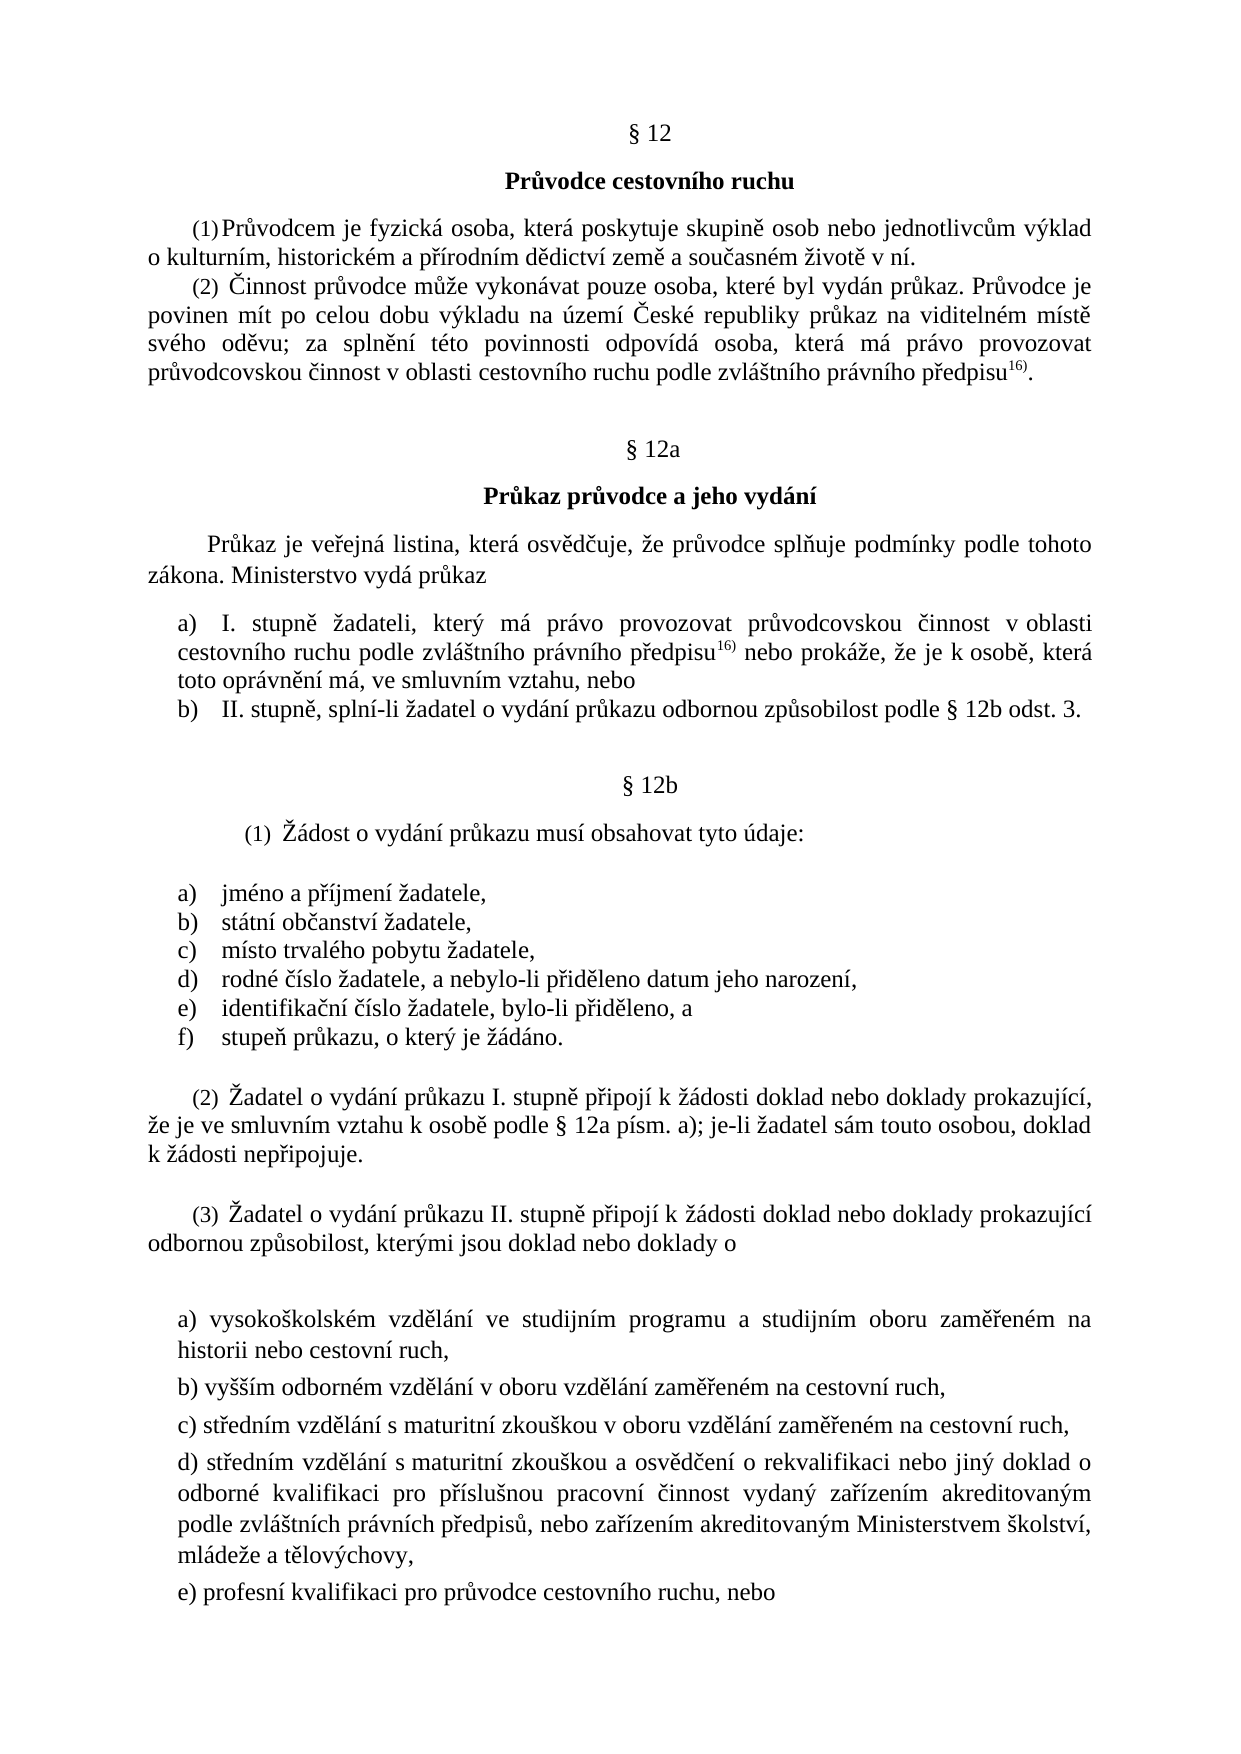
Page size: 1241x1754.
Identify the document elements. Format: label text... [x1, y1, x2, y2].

text d) středním vzdělání s maturitní zkouškou a osvědčení o rekvalifikaci nebo jiný doklad o odborné kvalifikaci pro příslušnou pracovní činnost vydaný zařízením akreditovaným podle zvláštních právních předpisů, nebo zařízením akreditovaným Ministerstvem školství, mládeže a tělovýchovy, [177, 1447, 1092, 1569]
list rodné číslo žadatele, a nebylo-li přiděleno datum jeho narození, [177, 964, 1092, 993]
list státní občanství žadatele, [177, 907, 1092, 936]
text c) středním vzdělání s maturitní zkouškou v oboru vzdělání zaměřeném na cestovní ruch, [177, 1410, 1092, 1438]
list místo trvalého pobytu žadatele, [177, 936, 1092, 964]
list Průvodcem je fyzická osoba, která poskytuje skupině osob nebo jednotlivcům výklad o kulturním, historickém a přírodním dědictví země a současném životě v ní. [148, 213, 1092, 271]
text e) profesní kvalifikaci pro průvodce cestovního ruchu, nebo [177, 1577, 1092, 1606]
text § 12 [148, 118, 1092, 147]
text b) vyšším odborném vzdělání v oboru vzdělání zaměřeném na cestovní ruch, [177, 1372, 1092, 1401]
list stupeň průkazu, o který je žádáno. [177, 1022, 1092, 1051]
text § 12b [148, 771, 1092, 799]
text § 12a [148, 434, 1092, 462]
list Žadatel o vydání průkazu II. stupně připojí k žádosti doklad nebo doklady prokazující odbornou způsobilost, kterými jsou doklad nebo doklady o [148, 1199, 1092, 1256]
list I. stupně žadateli, který má právo provozovat průvodcovskou činnost v oblasti cestovního ruchu podle zvláštního právního předpisu16) nebo prokáže, že je k osobě, která toto oprávnění má, ve smluvním vztahu, nebo [177, 608, 1092, 694]
text Průkaz je veřejná listina, která osvědčuje, že průvodce splňuje podmínky podle tohoto zákona. Ministerstvo vydá průkaz [148, 529, 1092, 589]
text Průkaz průvodce a jeho vydání [148, 481, 1092, 510]
list Činnost průvodce může vykonávat pouze osoba, které byl vydán průkaz. Průvodce je povinen mít po celou dobu výkladu na území České republiky průkaz na viditelném místě svého oděvu; za splnění této povinnosti odpovídá osoba, která má právo provozovat průvodcovskou činnost v oblasti cestovního ruchu podle zvláštního právního předpisu16). [148, 271, 1092, 386]
list Žádost o vydání průkazu musí obsahovat tyto údaje: [244, 818, 1092, 847]
text Průvodce cestovního ruchu [148, 166, 1092, 194]
list II. stupně, splní-li žadatel o vydání průkazu odbornou způsobilost podle § 12b odst. 3. [177, 694, 1092, 723]
list identifikační číslo žadatele, bylo-li přiděleno, a [177, 993, 1092, 1022]
list jméno a příjmení žadatele, [177, 878, 1092, 907]
list Žadatel o vydání průkazu I. stupně připojí k žádosti doklad nebo doklady prokazující, že je ve smluvním vztahu k osobě podle § 12a písm. a); je-li žadatel sám touto osobou, doklad k žádosti nepřipojuje. [148, 1082, 1092, 1168]
text a) vysokoškolském vzdělání ve studijním programu a studijním oboru zaměřeném na historii nebo cestovní ruch, [177, 1304, 1092, 1364]
